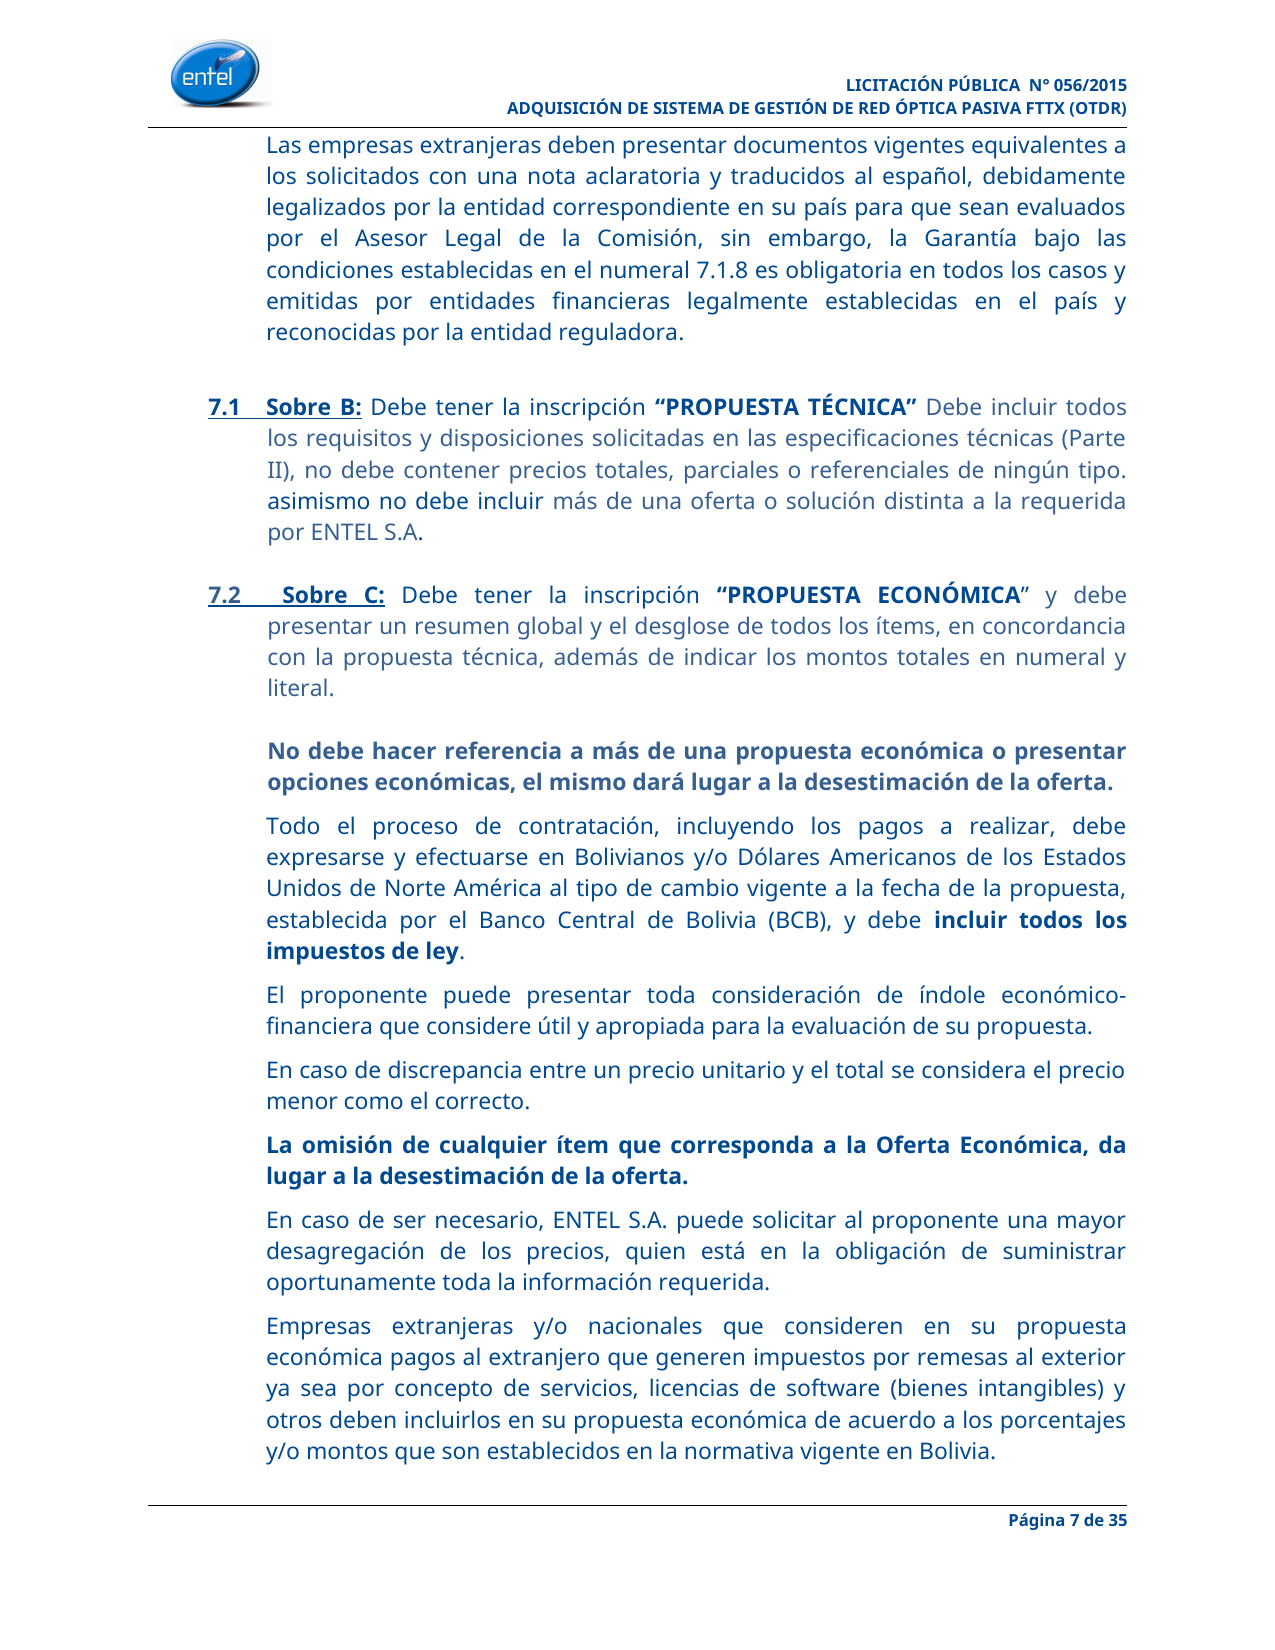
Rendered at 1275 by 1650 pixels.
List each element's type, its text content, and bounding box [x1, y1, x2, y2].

text Las empresas extranjeras deben presentar documentos vigentes equivalentes a los solicitados con una nota aclaratoria y traducidos al español, debidamente legalizados por la entidad correspondiente en su país para que sean evaluados por el Asesor Legal de la Comisión, sin embargo, la Garantía bajo las condiciones establecidas en el numeral 7.1.8 es obligatoria en todos los casos y emitidas por entidades financieras legalmente establecidas en el país y reconocidas por la entidad reguladora. [266, 128, 1127, 347]
picture [170, 39, 273, 108]
text No debe hacer referencia a más de una propuesta económica o presentar opciones económicas, el mismo dará lugar a la desestimación de la oferta. [267, 735, 1127, 797]
text El proponente puede presentar toda consideración de índole económico-financiera que considere útil y apropiada para la evaluación de su propuesta. [266, 978, 1127, 1041]
list Sobre B: Debe tener la inscripción “PROPUESTA TÉCNICA” Debe incluir todos los requisitos y disposiciones solicitadas en las especificaciones técnicas (Parte II), no debe contener precios totales, parciales o referenciales de ningún tipo. asimismo no debe incluir más de una oferta o solución distinta a la requerida por ENTEL S.A. [208, 391, 1127, 547]
text En caso de ser necesario, ENTEL S.A. puede solicitar al proponente una mayor desagregación de los precios, quien está en la obligación de suministrar oportunamente toda la información requerida. [266, 1203, 1127, 1297]
text Empresas extranjeras y/o nacionales que consideren en su propuesta económica pagos al extranjero que generen impuestos por remesas al exterior ya sea por concepto de servicios, licencias de software (bienes intangibles) y otros deben incluirlos en su propuesta económica de acuerdo a los porcentajes y/o montos que son establecidos en la normativa vigente en Bolivia. [266, 1310, 1127, 1466]
text Todo el proceso de contratación, incluyendo los pagos a realizar, debe expresarse y efectuarse en Bolivianos y/o Dólares Americanos de los Estados Unidos de Norte América al tipo de cambio vigente a la fecha de la propuesta, establecida por el Banco Central de Bolivia (BCB), y debe incluir todos los impuestos de ley. [266, 810, 1127, 966]
list Sobre C: Debe tener la inscripción “PROPUESTA ECONÓMICA” y debe presentar un resumen global y el desglose de todos los ítems, en concordancia con la propuesta técnica, además de indicar los montos totales en numeral y literal. [208, 578, 1127, 703]
text En caso de discrepancia entre un precio unitario y el total se considera el precio menor como el correcto. [266, 1053, 1127, 1116]
text La omisión de cualquier ítem que corresponda a la Oferta Económica, da lugar a la desestimación de la oferta. [266, 1128, 1127, 1191]
